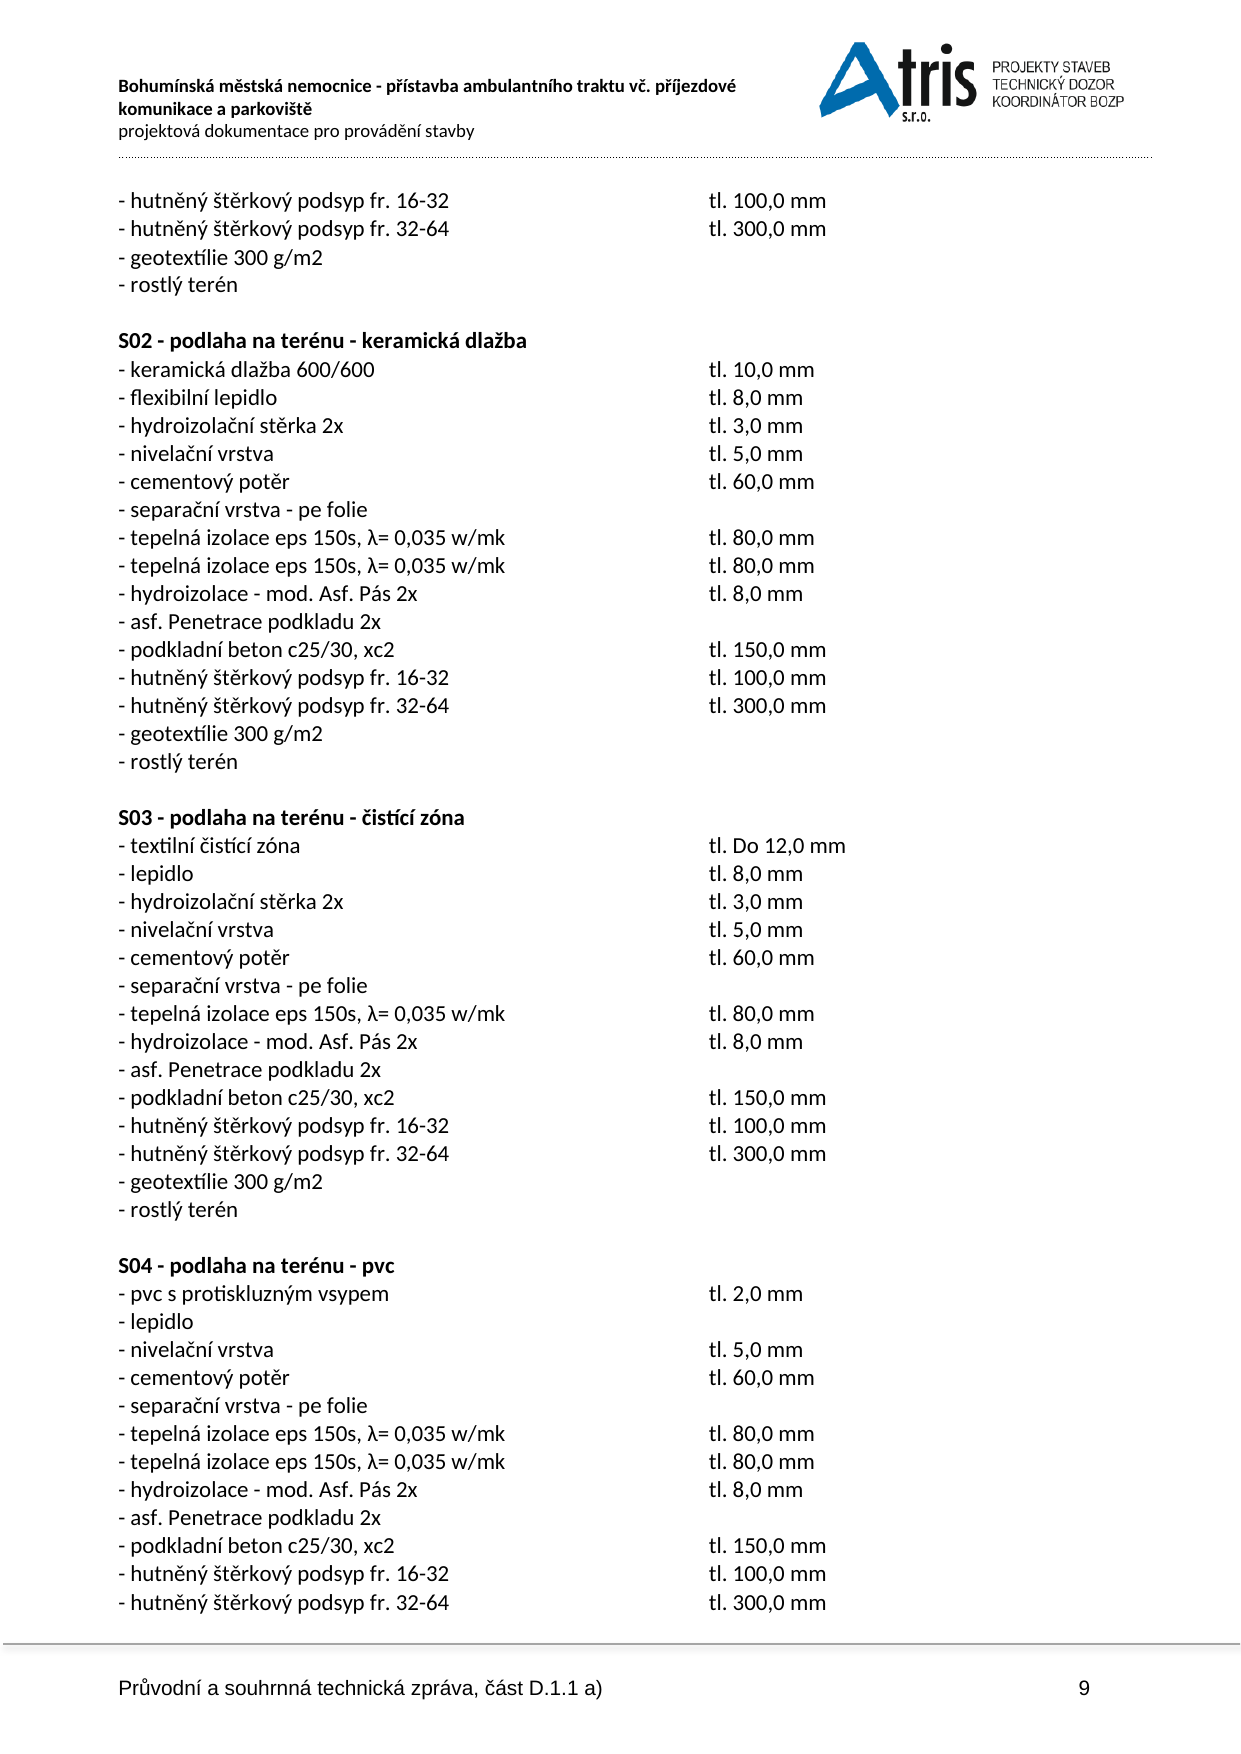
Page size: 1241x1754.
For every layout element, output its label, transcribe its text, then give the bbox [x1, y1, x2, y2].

text - tepelná izolace eps 150s, λ= 0,035 w/mk tl. 80,0 mm [118, 551, 1152, 579]
text - textilní čistící zóna tl. Do 12,0 mm [118, 831, 1152, 859]
text - podkladní beton c25/30, xc2 tl. 150,0 mm [118, 1532, 1152, 1559]
text S04 - podlaha na terénu - pvc [118, 1251, 1152, 1279]
text - podkladní beton c25/30, xc2 tl. 150,0 mm [118, 1083, 1152, 1111]
text - geotextílie 300 g/m2 [118, 243, 1152, 271]
text - hydroizolace - mod. Asf. Pás 2x tl. 8,0 mm [118, 1027, 1152, 1055]
text - cementový potěr tl. 60,0 mm [118, 467, 1152, 495]
text - tepelná izolace eps 150s, λ= 0,035 w/mk tl. 80,0 mm [118, 999, 1152, 1027]
text - cementový potěr tl. 60,0 mm [118, 943, 1152, 971]
text - pvc s protiskluzným vsypem tl. 2,0 mm [118, 1279, 1152, 1307]
text - geotextílie 300 g/m2 [118, 719, 1152, 747]
text S02 - podlaha na terénu - keramická dlažba [118, 327, 1152, 355]
text - cementový potěr tl. 60,0 mm [118, 1363, 1152, 1391]
text - separační vrstva - pe folie [118, 1391, 1152, 1419]
text S03 - podlaha na terénu - čistící zóna [118, 803, 1152, 831]
text - hydroizolační stěrka 2x tl. 3,0 mm [118, 411, 1152, 439]
text - keramická dlažba 600/600 tl. 10,0 mm [118, 355, 1152, 383]
picture [817, 40, 1124, 123]
text - hutněný štěrkový podsyp fr. 16-32 tl. 100,0 mm [118, 1559, 1152, 1588]
text - flexibilní lepidlo tl. 8,0 mm [118, 383, 1152, 411]
text - separační vrstva - pe folie [118, 971, 1152, 999]
text - nivelační vrstva tl. 5,0 mm [118, 1335, 1152, 1363]
text - rostlý terén [118, 747, 1152, 775]
text - nivelační vrstva tl. 5,0 mm [118, 439, 1152, 467]
text - tepelná izolace eps 150s, λ= 0,035 w/mk tl. 80,0 mm [118, 1419, 1152, 1447]
text - hutněný štěrkový podsyp fr. 16-32 tl. 100,0 mm [118, 663, 1152, 691]
text - hutněný štěrkový podsyp fr. 32-64 tl. 300,0 mm [118, 1588, 1152, 1616]
text - asf. Penetrace podkladu 2x [118, 607, 1152, 635]
text - hutněný štěrkový podsyp fr. 16-32 tl. 100,0 mm [118, 187, 1152, 214]
text - tepelná izolace eps 150s, λ= 0,035 w/mk tl. 80,0 mm [118, 1447, 1152, 1476]
text - hutněný štěrkový podsyp fr. 32-64 tl. 300,0 mm [118, 214, 1152, 243]
text - hydroizolace - mod. Asf. Pás 2x tl. 8,0 mm [118, 1476, 1152, 1503]
text - geotextílie 300 g/m2 [118, 1167, 1152, 1195]
text - rostlý terén [118, 1195, 1152, 1223]
text - asf. Penetrace podkladu 2x [118, 1055, 1152, 1083]
text - tepelná izolace eps 150s, λ= 0,035 w/mk tl. 80,0 mm [118, 523, 1152, 551]
text - hutněný štěrkový podsyp fr. 32-64 tl. 300,0 mm [118, 691, 1152, 719]
text - hydroizolace - mod. Asf. Pás 2x tl. 8,0 mm [118, 579, 1152, 607]
text - hydroizolační stěrka 2x tl. 3,0 mm [118, 887, 1152, 915]
text - asf. Penetrace podkladu 2x [118, 1503, 1152, 1532]
text - lepidlo tl. 8,0 mm [118, 859, 1152, 887]
text - separační vrstva - pe folie [118, 495, 1152, 523]
text - hutněný štěrkový podsyp fr. 32-64 tl. 300,0 mm [118, 1139, 1152, 1167]
text - podkladní beton c25/30, xc2 tl. 150,0 mm [118, 635, 1152, 663]
text - rostlý terén [118, 271, 1152, 299]
text - hutněný štěrkový podsyp fr. 16-32 tl. 100,0 mm [118, 1111, 1152, 1139]
text - nivelační vrstva tl. 5,0 mm [118, 915, 1152, 943]
text - lepidlo [118, 1307, 1152, 1335]
